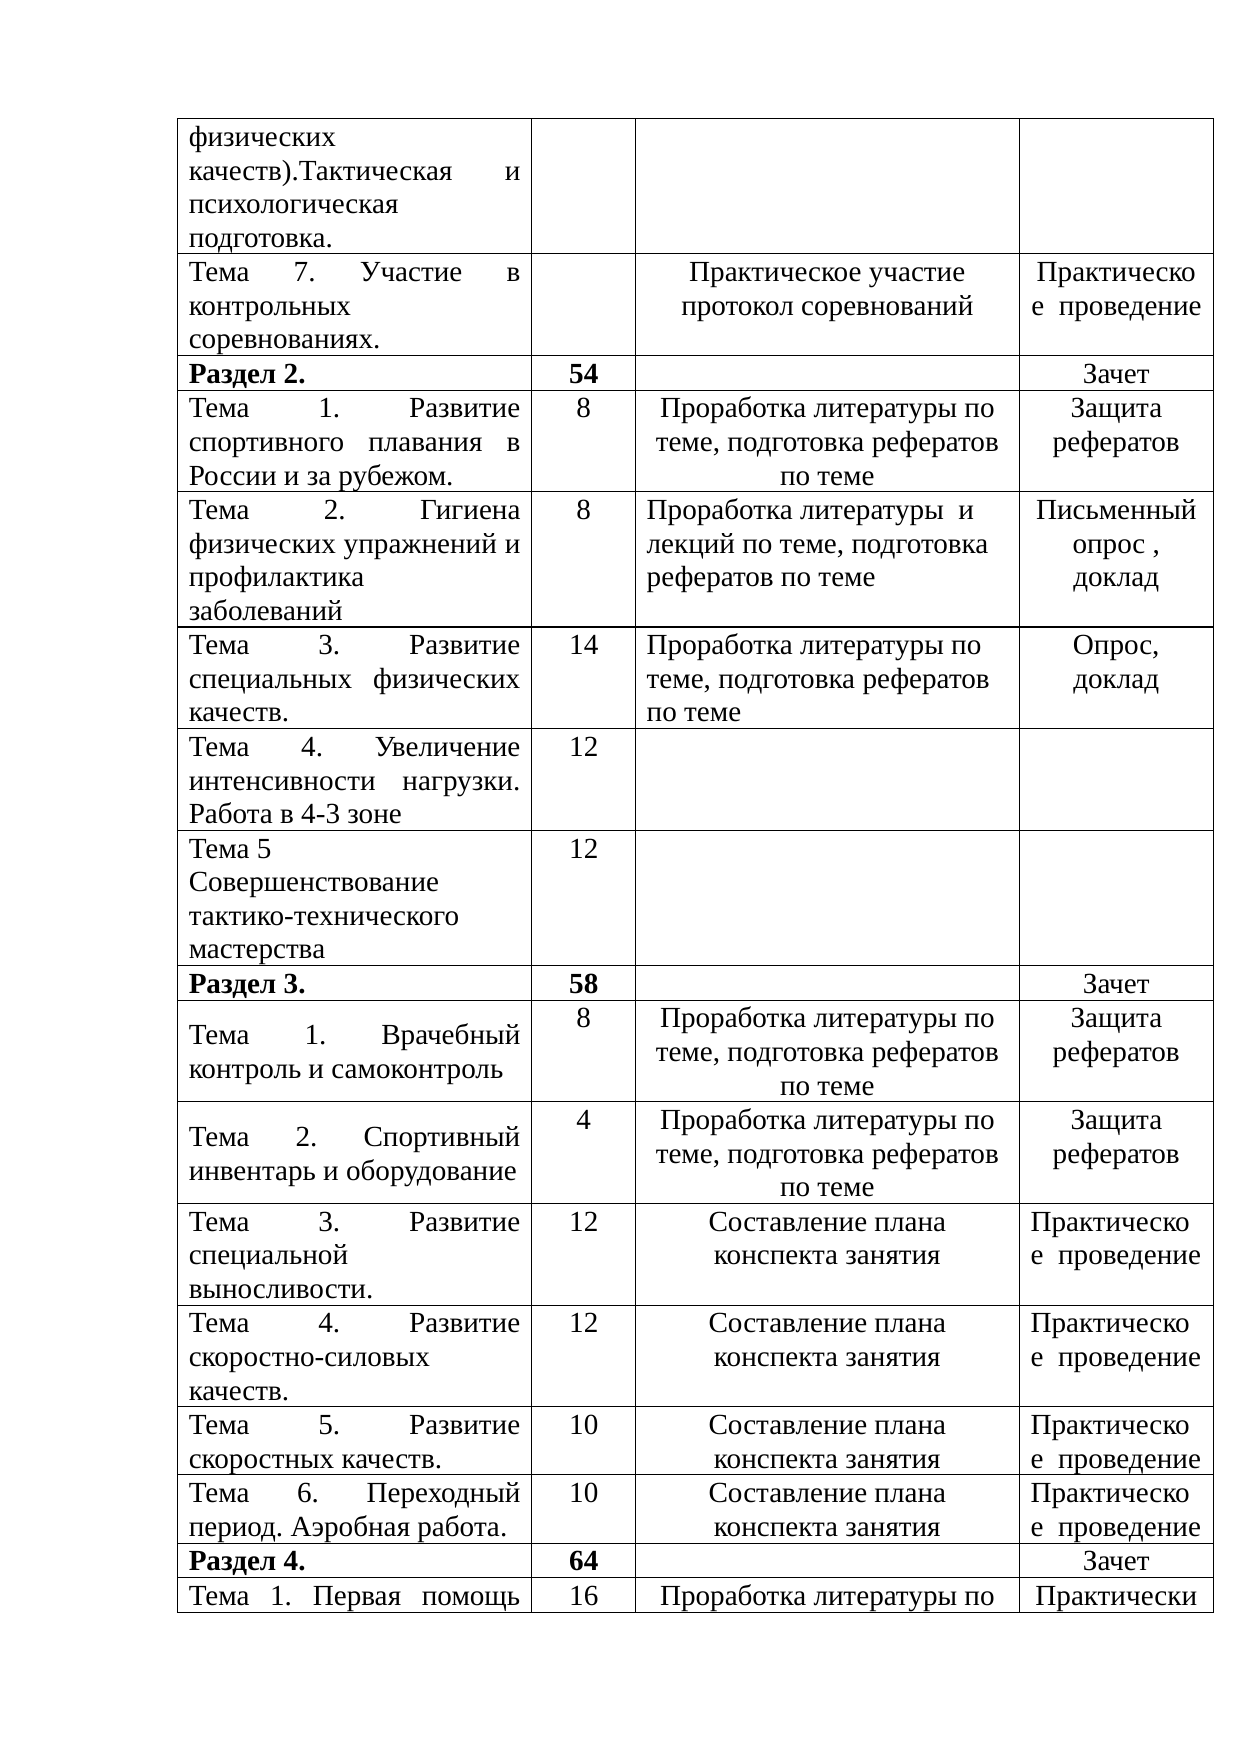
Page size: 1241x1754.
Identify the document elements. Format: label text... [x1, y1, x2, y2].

table_cell Тема 4. Развитие скоростно-силовых качеств. [178, 1306, 531, 1406]
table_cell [178, 1578, 531, 1612]
table_cell 8 [532, 391, 635, 491]
table_cell 10 [532, 1407, 635, 1474]
table_cell [636, 729, 1019, 830]
table_cell [636, 356, 1019, 389]
table_cell Тема 6. Переходный период. Аэробная работа. [178, 1475, 531, 1542]
table_cell Зачет [1020, 356, 1213, 389]
table_cell Проработка литературы по теме, подготовка рефератов по теме [636, 391, 1019, 491]
table_cell Раздел 4. [178, 1544, 531, 1577]
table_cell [636, 119, 1019, 253]
table_cell Защита рефератов [1020, 1001, 1213, 1101]
table_cell Практическое проведение [1020, 1306, 1213, 1406]
table_cell 12 [532, 1306, 635, 1406]
table_cell [1020, 831, 1213, 965]
table_cell Проработка литературы по теме, подготовка рефератов по теме [636, 1001, 1019, 1101]
table_cell Тема 5 Совершенствование тактико-технического мастерства [178, 831, 531, 965]
table_cell [636, 1544, 1019, 1577]
table_cell Практическое проведение [1020, 254, 1213, 355]
table_cell 16 [532, 1578, 635, 1612]
table_cell Тема 1. Развитие спортивного плавания в России и за рубежом. [178, 391, 531, 491]
table_cell Защита рефератов [1020, 1102, 1213, 1203]
table_cell 12 [532, 729, 635, 830]
table_cell Опрос, доклад [1020, 628, 1213, 728]
table_cell Составление плана конспекта занятия [636, 1204, 1019, 1304]
table_cell Практическое проведение [1020, 1204, 1213, 1304]
table_cell Составление плана конспекта занятия [636, 1475, 1019, 1542]
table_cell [178, 119, 531, 253]
table_cell Зачет [1020, 966, 1213, 999]
table_cell 8 [532, 1001, 635, 1101]
table_cell Зачет [1020, 1544, 1213, 1577]
table_cell Раздел 2. [178, 356, 531, 389]
table_cell Проработка литературы и лекций по теме, подготовка рефератов по теме [636, 492, 1019, 626]
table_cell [1020, 119, 1213, 253]
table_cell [636, 1578, 1019, 1612]
table_cell 10 [532, 1475, 635, 1542]
table_cell 64 [532, 1544, 635, 1577]
table_cell Тема 4. Увеличение интенсивности нагрузки. Работа в 4-3 зоне [178, 729, 531, 830]
table_cell 54 [532, 356, 635, 389]
table_cell [532, 254, 635, 355]
table_cell Тема 5. Развитие скоростных качеств. [178, 1407, 531, 1474]
table_cell Письменный опрос , доклад [1020, 492, 1213, 626]
table_cell Практическое проведение [1020, 1407, 1213, 1474]
table_cell Практическое проведение [1020, 1475, 1213, 1542]
table_cell 12 [532, 831, 635, 965]
table_cell Проработка литературы по теме, подготовка рефератов по теме [636, 628, 1019, 728]
table_cell Тема 7. Участие в контрольных соревнованиях. [178, 254, 531, 355]
table_cell 14 [532, 628, 635, 728]
table_cell 58 [532, 966, 635, 999]
table_cell Тема 3. Развитие специальной выносливости. [178, 1204, 531, 1304]
table_cell Раздел 3. [178, 966, 531, 999]
table_cell Защита рефератов [1020, 391, 1213, 491]
table_cell Тема 3. Развитие специальных физических качеств. [178, 628, 531, 728]
table_cell 6 [532, 119, 635, 253]
table_cell [636, 966, 1019, 999]
table_cell Практическое участие протокол соревнований [636, 254, 1019, 355]
table_cell 12 [532, 1204, 635, 1304]
table_cell Составление плана конспекта занятия [636, 1306, 1019, 1406]
table_cell 4 [532, 1102, 635, 1203]
table_cell [1020, 729, 1213, 830]
table_cell 8 [532, 492, 635, 626]
table_cell [636, 831, 1019, 965]
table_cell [1020, 1578, 1213, 1612]
table_cell Тема 1. Врачебный контроль и самоконтроль [178, 1001, 531, 1101]
table_cell Тема 2. Спортивный инвентарь и оборудование [178, 1102, 531, 1203]
table_cell Тема 2. Гигиена физических упражнений и профилактика заболеваний [178, 492, 531, 626]
table_cell Составление плана конспекта занятия [636, 1407, 1019, 1474]
table_cell Проработка литературы по теме, подготовка рефератов по теме [636, 1102, 1019, 1203]
